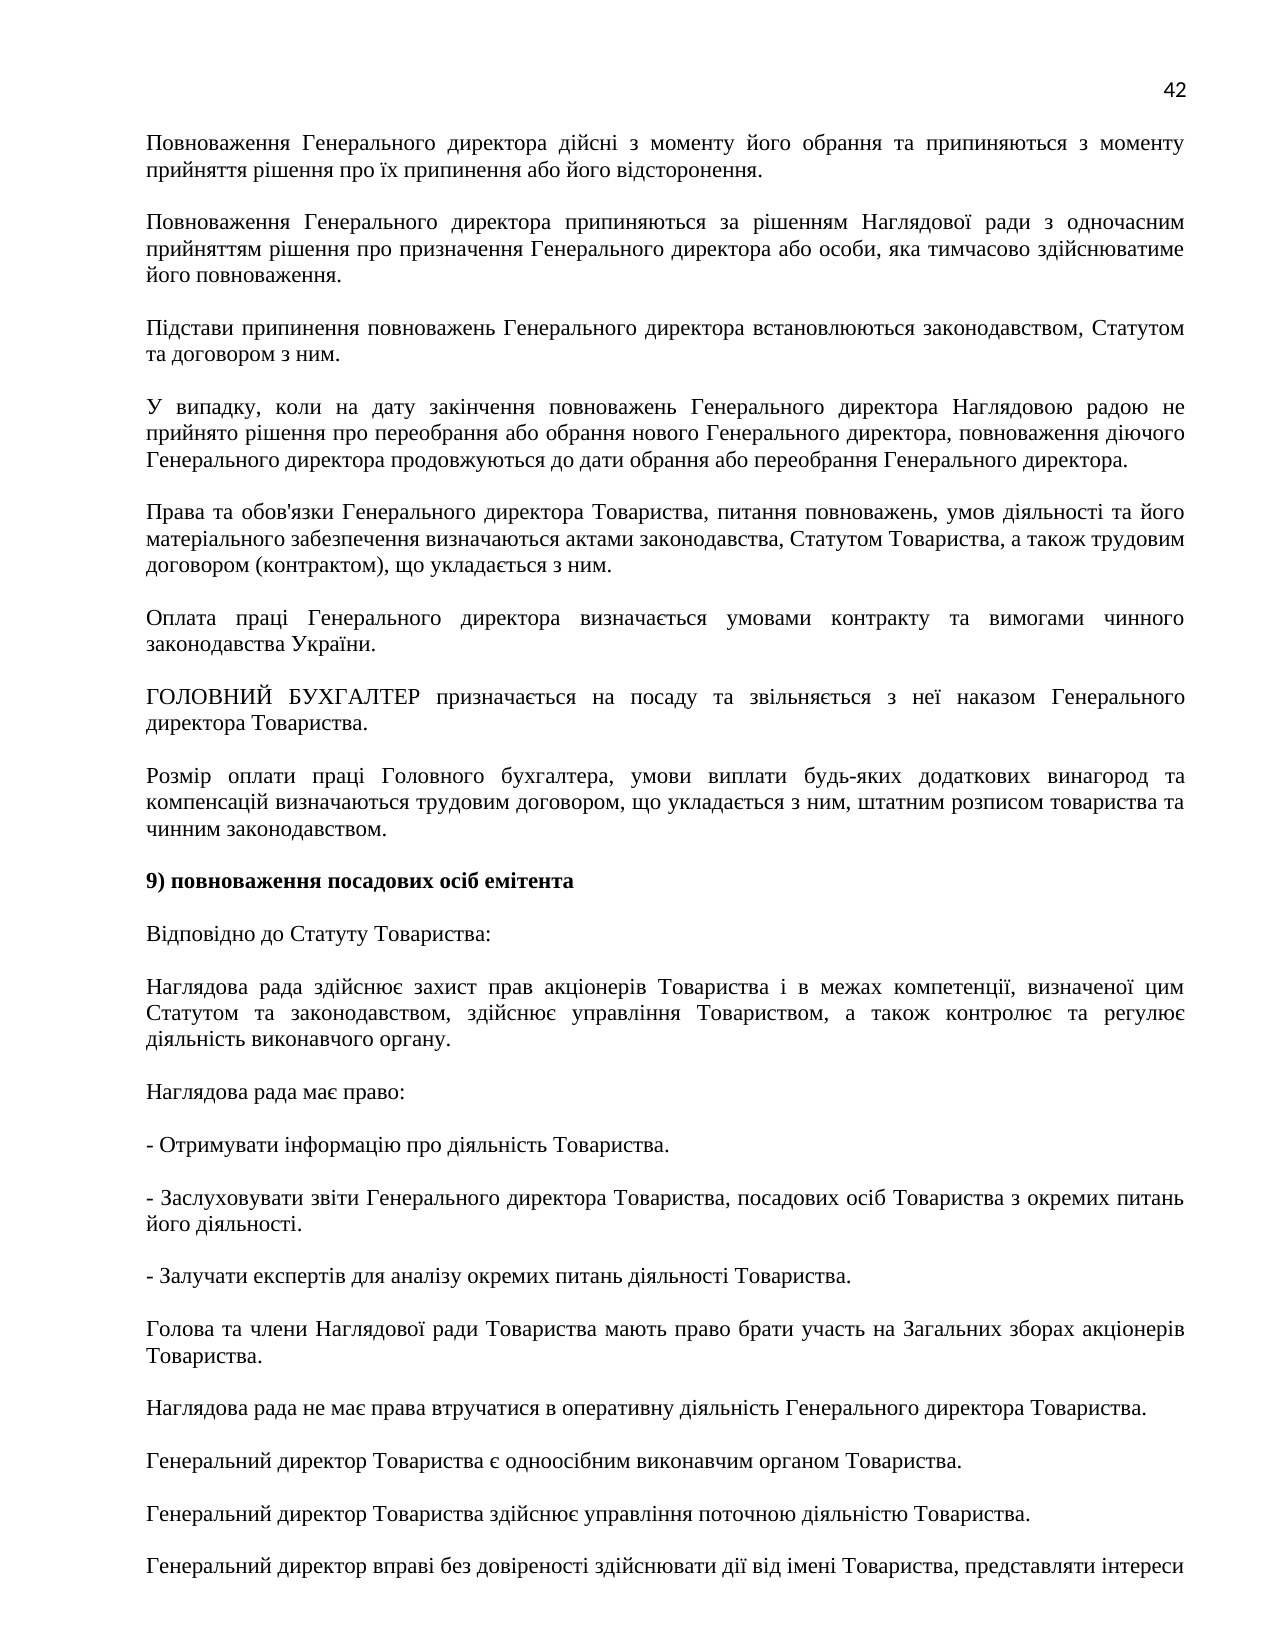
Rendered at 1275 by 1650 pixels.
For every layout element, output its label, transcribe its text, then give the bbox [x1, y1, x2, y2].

text Генеральний директор Товариства є одноосібним виконавчим органом Товариства. [146, 1447, 1186, 1473]
text Права та обов'язки Генерального директора Товариства, питання повноважень, умов діяльності та його матеріального забезпечення визначаються актами законодавства, Статутом Товариства, а також трудовим договором (контрактом), що укладається з ним. [146, 498, 1186, 577]
text - Отримувати інформацію про діяльність Товариства. [146, 1131, 1186, 1157]
text 9) повноваження посадових осіб емітента [146, 867, 1186, 894]
text - Залучати експертів для аналізу окремих питань діяльності Товариства. [146, 1263, 1186, 1289]
text Наглядова рада здійснює захист прав акціонерів Товариства і в межах компетенції, визначеної цим Статутом та законодавством, здійснює управління Товариством, а також контролює та регулює діяльність виконавчого органу. [146, 973, 1186, 1052]
text ГОЛОВНИЙ БУХГАЛТЕР призначається на посаду та звільняється з неї наказом Генерального директора Товариства. [146, 683, 1186, 736]
text Розмір оплати праці Головного бухгалтера, умови виплати будь-яких додаткових винагород та компенсацій визначаються трудовим договором, що укладається з ним, штатним розписом товариства та чинним законодавством. [146, 762, 1186, 841]
text Голова та члени Наглядової ради Товариства мають право брати участь на Загальних зборах акціонерів Товариства. [146, 1315, 1186, 1368]
text Оплата праці Генерального директора визначається умовами контракту та вимогами чинного законодавства України. [146, 604, 1186, 656]
text Підстави припинення повноважень Генерального директора встановлюються законодавством, Статутом та договором з ним. [146, 314, 1186, 367]
text Наглядова рада не має права втручатися в оперативну діяльність Генерального директора Товариства. [146, 1394, 1186, 1421]
text Наглядова рада має право: [146, 1078, 1186, 1104]
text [146, 1552, 1186, 1579]
text У випадку, коли на дату закінчення повноважень Генерального директора Наглядовою радою не прийнято рішення про переобрання або обрання нового Генерального директора, повноваження діючого Генерального директора продовжуються до дати обрання або переобрання Генерального директора. [146, 393, 1186, 472]
text Повноваження Генерального директора дійсні з моменту його обрання та припиняються з моменту прийняття рішення про їх припинення або його відсторонення. [146, 129, 1186, 182]
text Повноваження Генерального директора припиняються за рішенням Наглядової ради з одночасним прийняттям рішення про призначення Генерального директора або особи, яка тимчасово здійснюватиме його повноваження. [146, 208, 1186, 287]
text Відповідно до Статуту Товариства: [146, 920, 1186, 946]
text - Заслуховувати звіти Генерального директора Товариства, посадових осіб Товариства з окремих питань його діяльності. [146, 1183, 1186, 1236]
text Генеральний директор Товариства здійснює управління поточною діяльністю Товариства. [146, 1500, 1186, 1526]
